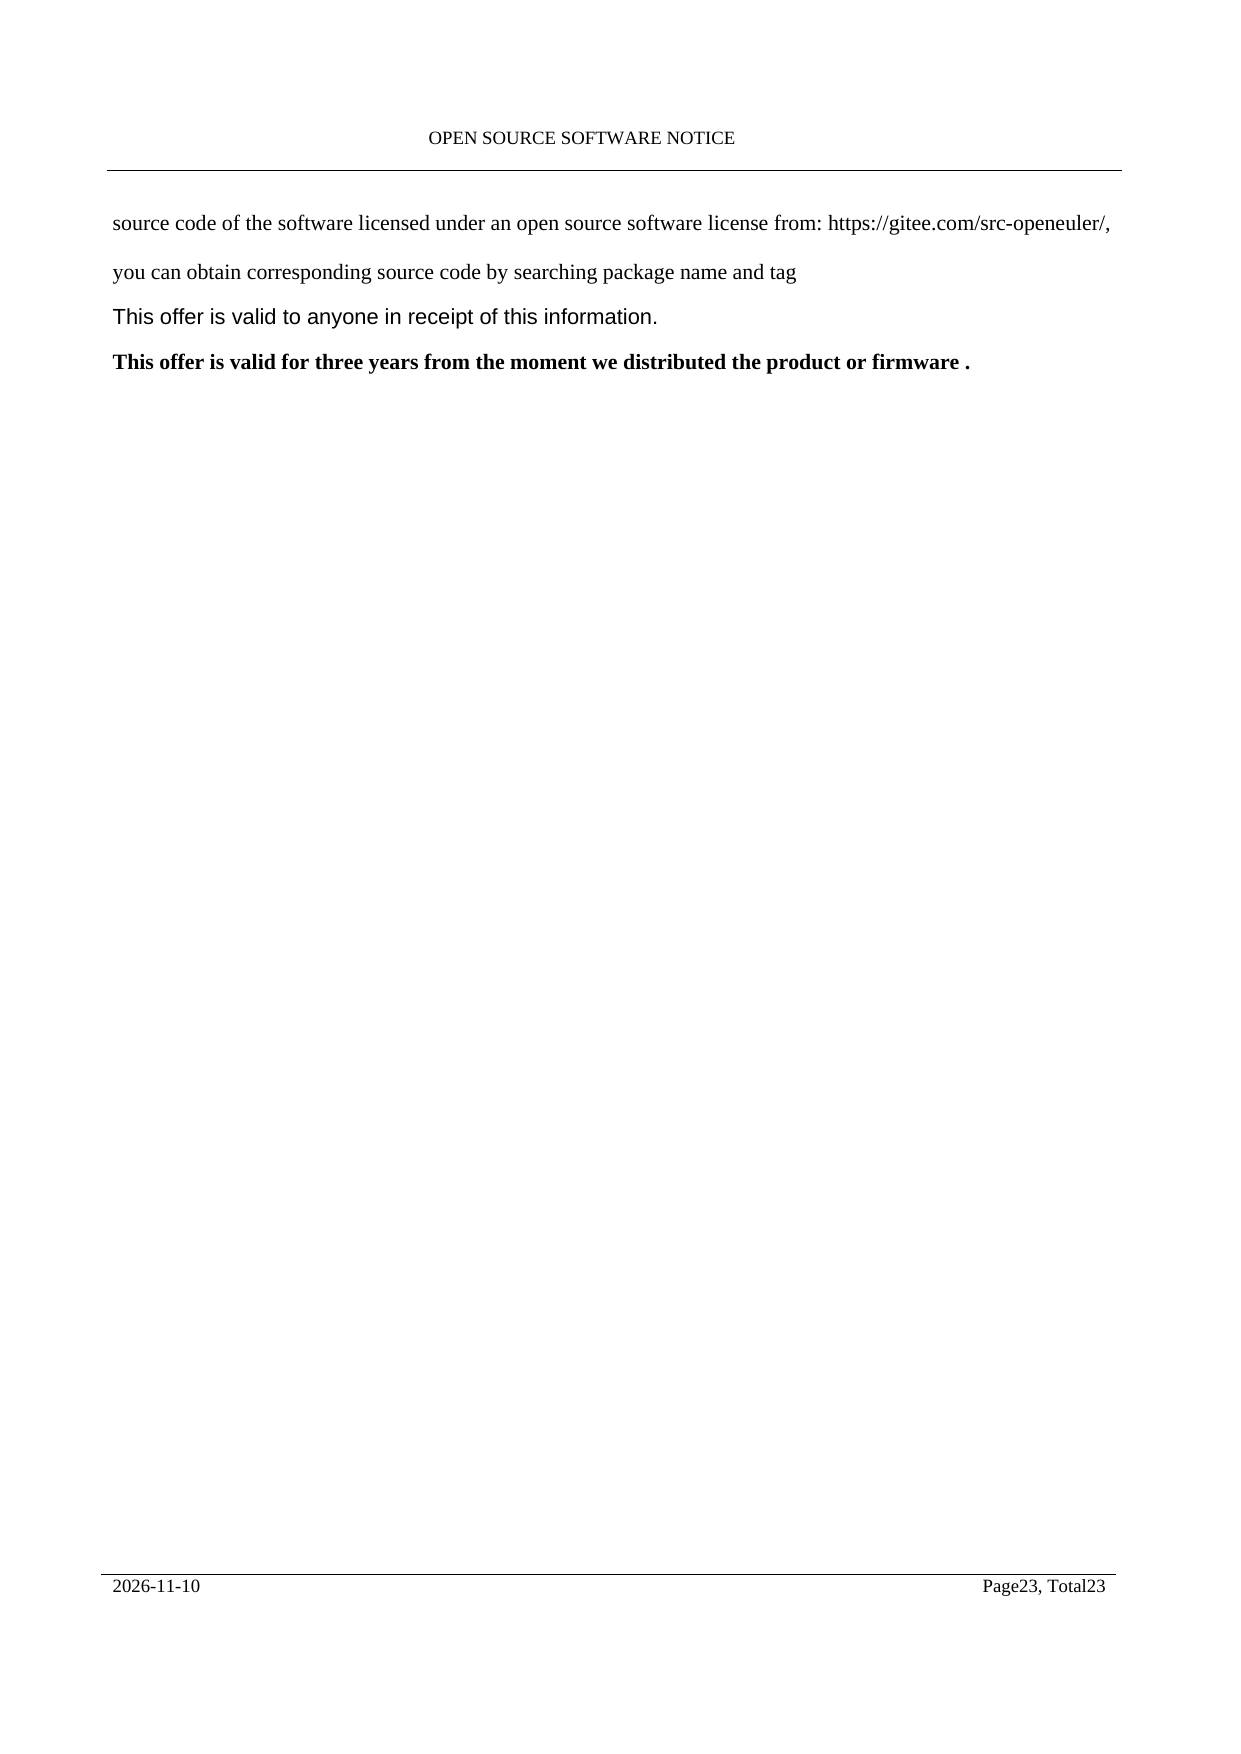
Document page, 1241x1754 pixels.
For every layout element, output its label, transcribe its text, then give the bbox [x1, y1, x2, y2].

text This offer is valid for three years from the moment we distributed the product or firmware . [112, 345, 1128, 378]
text This offer is valid to anyone in receipt of this information. [112, 300, 1128, 333]
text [112, 206, 1128, 288]
